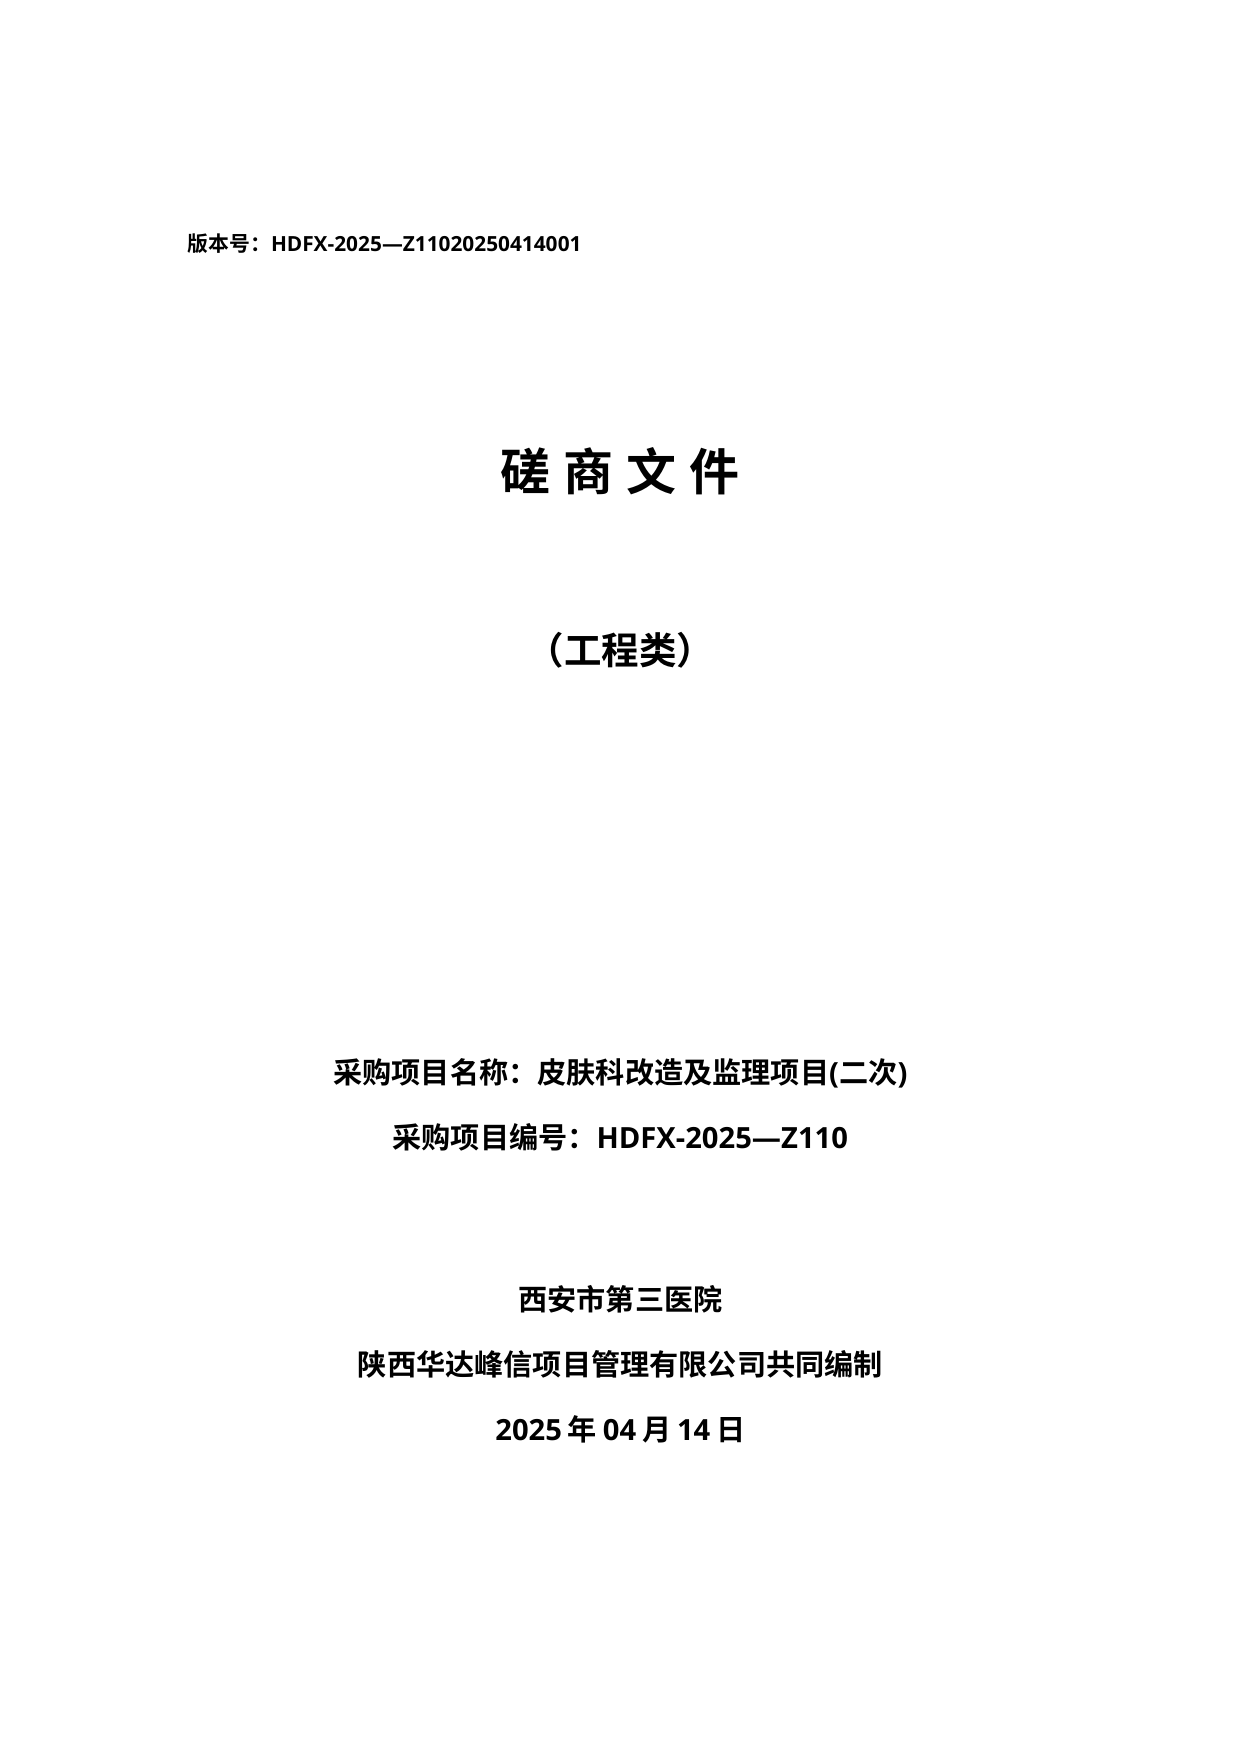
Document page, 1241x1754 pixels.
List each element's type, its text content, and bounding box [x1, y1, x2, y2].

text 2025年04月14日 [187, 1397, 1053, 1462]
text 采购项目名称：皮肤科改造及监理项目(二次) [187, 1039, 1053, 1104]
text （工程类） [187, 617, 1053, 1039]
text 版本号：HDFX-2025—Z11020250414001 [187, 227, 1053, 422]
text 陕西华达峰信项目管理有限公司共同编制 [187, 1332, 1053, 1397]
text 西安市第三医院 [187, 1267, 1053, 1332]
text 采购项目编号：HDFX-2025—Z110 [187, 1104, 1053, 1267]
text 磋 商 文 件 [187, 422, 1053, 617]
